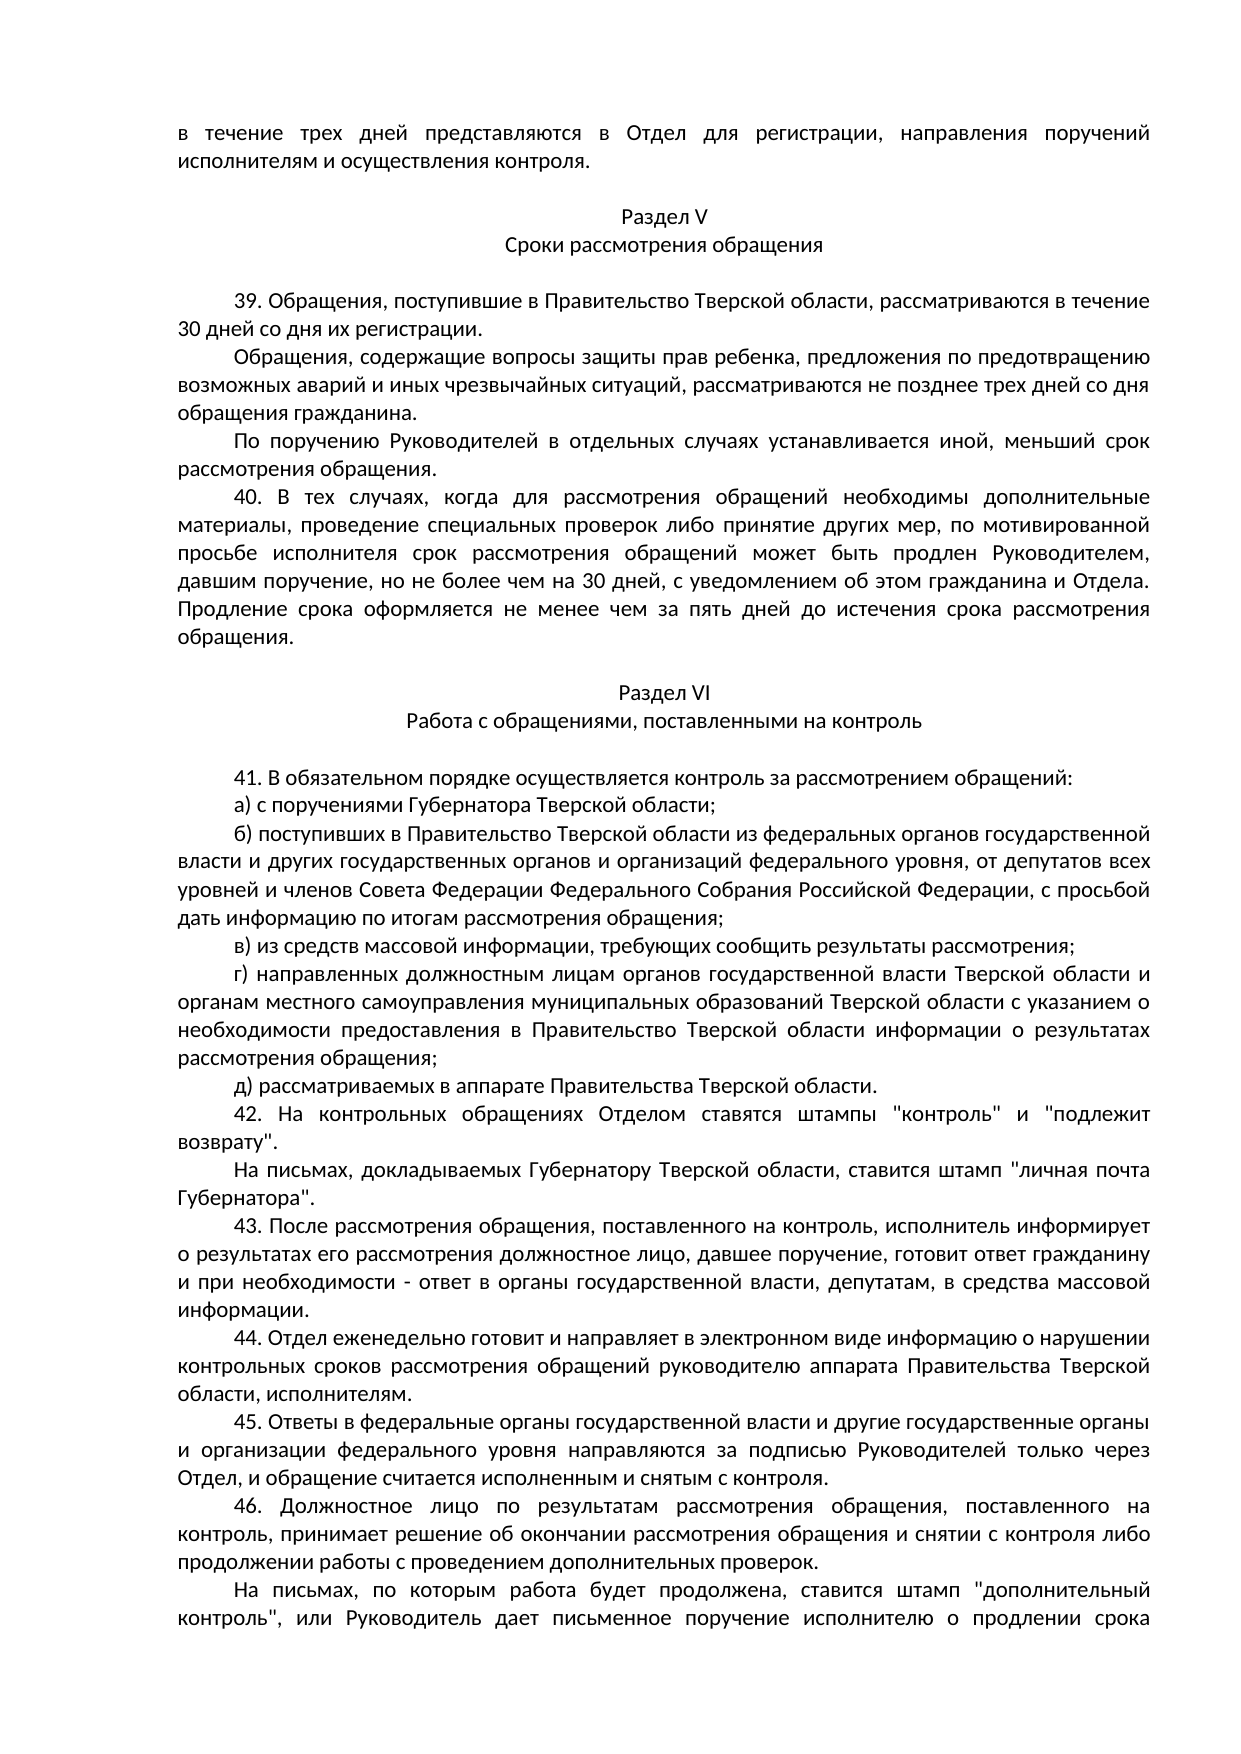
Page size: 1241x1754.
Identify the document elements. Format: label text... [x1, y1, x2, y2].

text 43. После рассмотрения обращения, поставленного на контроль, исполнитель информирует о результатах его рассмотрения должностное лицо, давшее поручение, готовит ответ гражданину и при необходимости - ответ в органы государственной власти, депутатам, в средства массовой информации. [177, 1211, 1152, 1323]
text 39. Обращения, поступившие в Правительство Тверской области, рассматриваются в течение 30 дней со дня их регистрации. [177, 286, 1152, 342]
text д) рассматриваемых в аппарате Правительства Тверской области. [177, 1071, 1152, 1099]
text 41. В обязательном порядке осуществляется контроль за рассмотрением обращений: [177, 763, 1152, 791]
text Сроки рассмотрения обращения [177, 230, 1152, 258]
text в) из средств массовой информации, требующих сообщить результаты рассмотрения; [177, 931, 1152, 959]
text 46. Должностное лицо по результатам рассмотрения обращения, поставленного на контроль, принимает решение об окончании рассмотрения обращения и снятии с контроля либо продолжении работы с проведением дополнительных проверок. [177, 1491, 1152, 1575]
text 40. В тех случаях, когда для рассмотрения обращений необходимы дополнительные материалы, проведение специальных проверок либо принятие других мер, по мотивированной просьбе исполнителя срок рассмотрения обращений может быть продлен Руководителем, давшим поручение, но не более чем на 30 дней, с уведомлением об этом гражданина и Отдела. Продление срока оформляется не менее чем за пять дней до истечения срока рассмотрения обращения. [177, 482, 1152, 651]
text Работа с обращениями, поставленными на контроль [177, 707, 1152, 734]
text Обращения, содержащие вопросы защиты прав ребенка, предложения по предотвращению возможных аварий и иных чрезвычайных ситуаций, рассматриваются не позднее трех дней со дня обращения гражданина. [177, 342, 1152, 426]
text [177, 118, 1152, 174]
text г) направленных должностным лицам органов государственной власти Тверской области и органам местного самоуправления муниципальных образований Тверской области с указанием о необходимости предоставления в Правительство Тверской области информации о результатах рассмотрения обращения; [177, 959, 1152, 1071]
text 45. Ответы в федеральные органы государственной власти и другие государственные органы и организации федерального уровня направляются за подписью Руководителей только через Отдел, и обращение считается исполненным и снятым с контроля. [177, 1407, 1152, 1491]
text Раздел V [177, 202, 1152, 230]
text По поручению Руководителей в отдельных случаях устанавливается иной, меньший срок рассмотрения обращения. [177, 426, 1152, 482]
text 42. На контрольных обращениях Отделом ставятся штампы "контроль" и "подлежит возврату". [177, 1099, 1152, 1155]
text 44. Отдел еженедельно готовит и направляет в электронном виде информацию о нарушении контрольных сроков рассмотрения обращений руководителю аппарата Правительства Тверской области, исполнителям. [177, 1323, 1152, 1407]
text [177, 1575, 1152, 1631]
text б) поступивших в Правительство Тверской области из федеральных органов государственной власти и других государственных органов и организаций федерального уровня, от депутатов всех уровней и членов Совета Федерации Федерального Собрания Российской Федерации, с просьбой дать информацию по итогам рассмотрения обращения; [177, 819, 1152, 931]
text а) с поручениями Губернатора Тверской области; [177, 791, 1152, 819]
text На письмах, докладываемых Губернатору Тверской области, ставится штамп "личная почта Губернатора". [177, 1155, 1152, 1211]
text Раздел VI [177, 678, 1152, 707]
